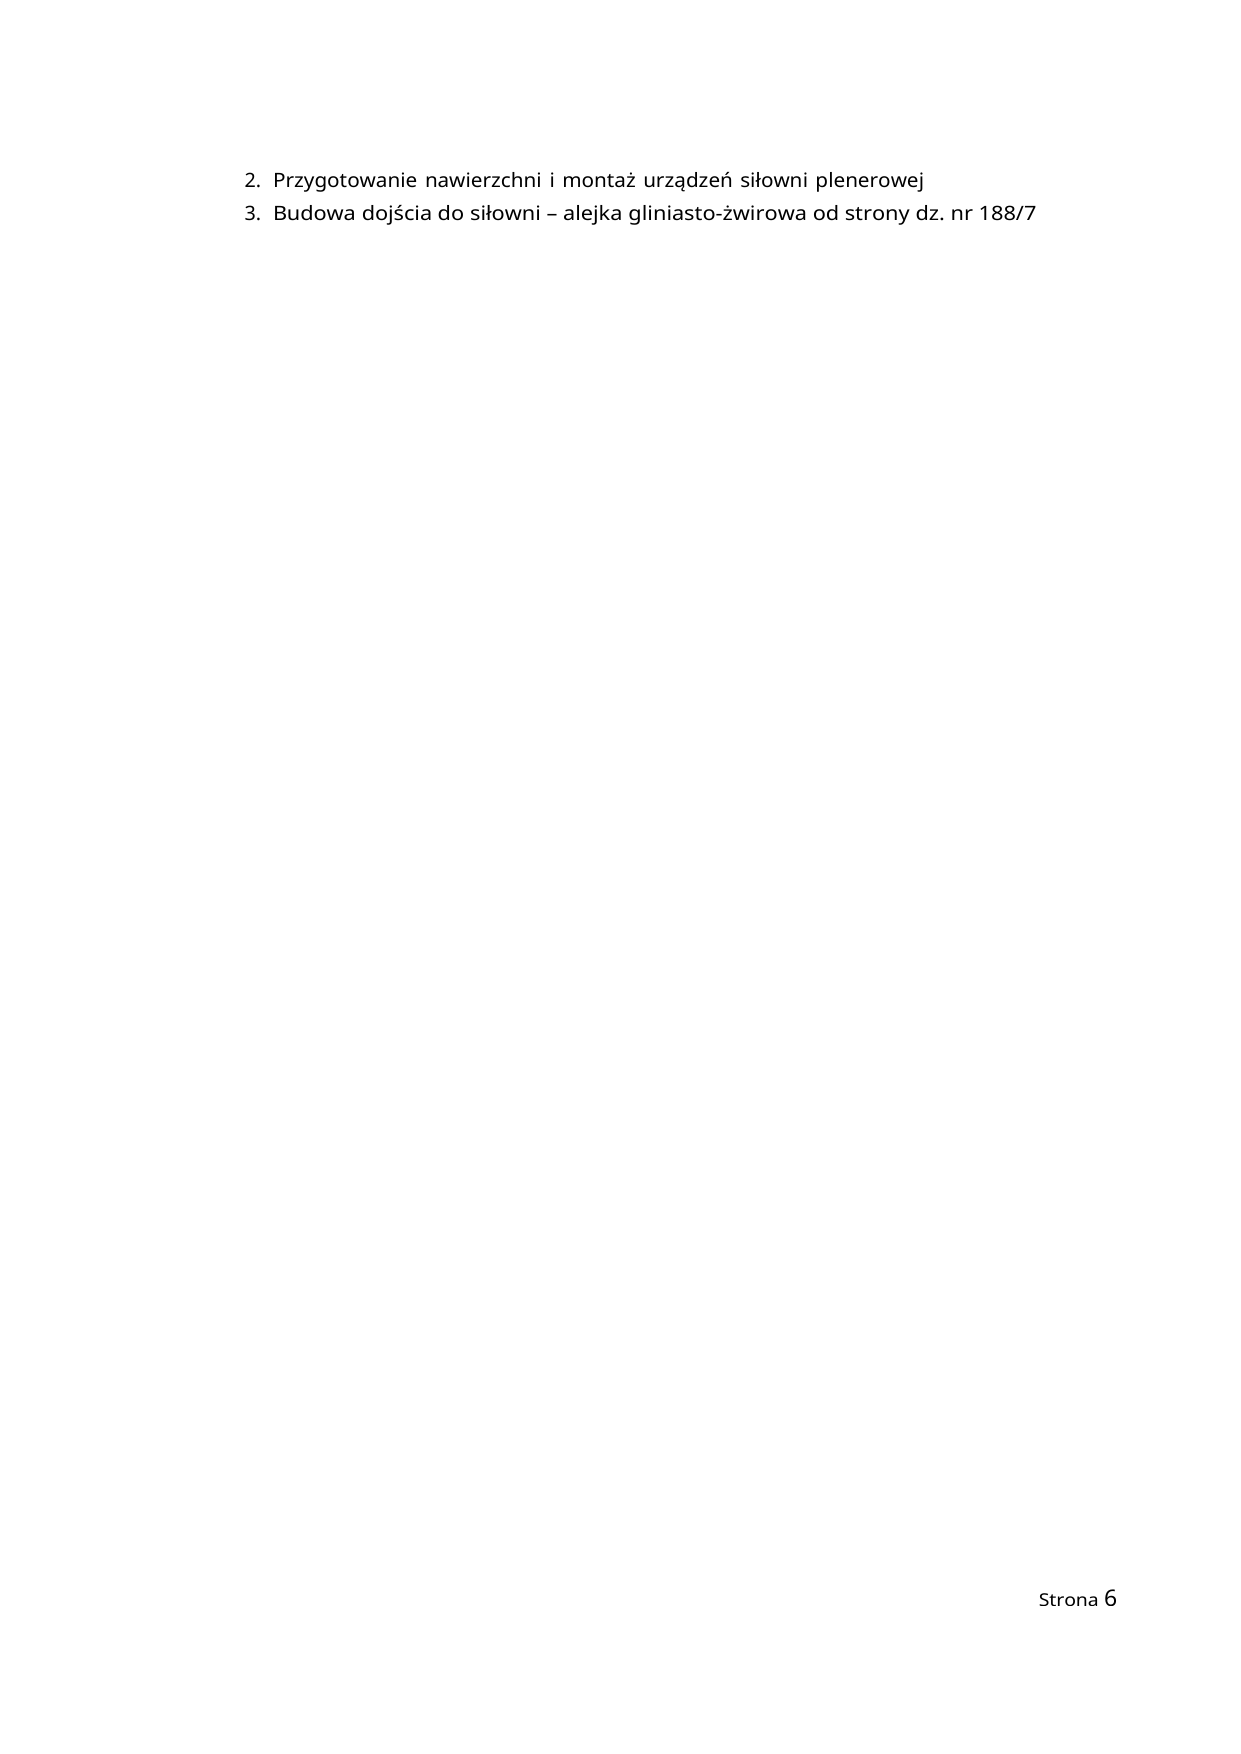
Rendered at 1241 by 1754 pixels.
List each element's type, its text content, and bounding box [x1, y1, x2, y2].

list Przygotowanie nawierzchni i montaż urządzeń siłowni plenerowej [244, 167, 1203, 194]
list Budowa dojścia do siłowni – alejka gliniasto-żwirowa od strony dz. nr 188/7 [244, 199, 1203, 226]
